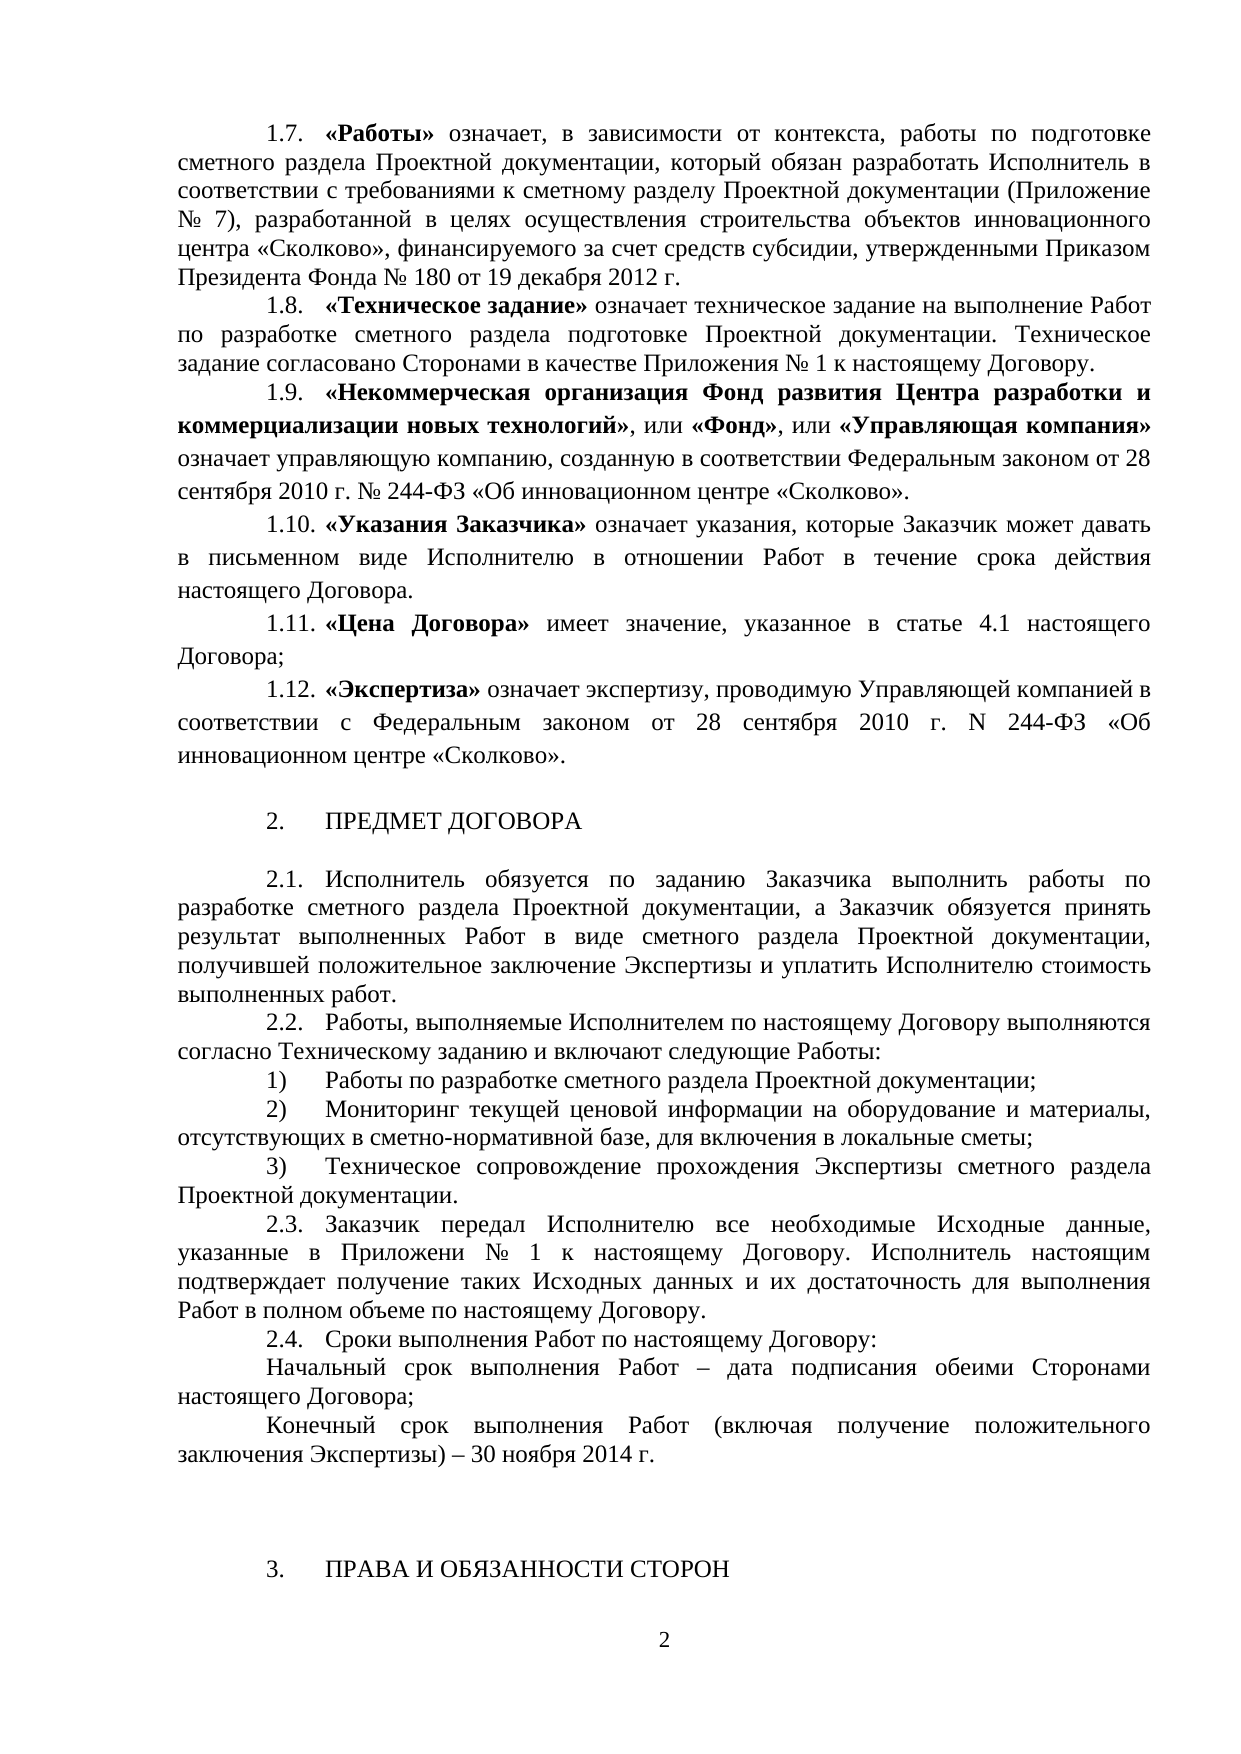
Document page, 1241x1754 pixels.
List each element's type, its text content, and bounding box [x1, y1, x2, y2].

list «Цена Договора» имеет значение, указанное в статье 4.1 настоящего Договора; [177, 608, 1152, 670]
list «Работы» означает, в зависимости от контекста, работы по подготовке сметного раздела Проектной документации, который обязан разработать Исполнитель в соответствии с требованиями к сметному разделу Проектной документации (Приложение № 7), разработанной в целях осуществления строительства объектов инновационного центра «Сколково», финансируемого за счет средств субсидии, утвержденными Приказом Президента Фонда № 180 от 19 декабря 2012 г. [177, 118, 1152, 291]
text Начальный срок выполнения Работ – дата подписания обеими Сторонами настоящего Договора; [177, 1352, 1152, 1410]
text 2) Мониторинг текущей ценовой информации на оборудование и материалы, отсутствующих в сметно-нормативной базе, для включения в локальные сметы; [177, 1094, 1152, 1151]
text Конечный срок выполнения Работ (включая получение положительного заключения Экспертизы) – 30 ноября 2014 г. [177, 1410, 1152, 1467]
text 2.2. Работы, выполняемые Исполнителем по настоящему Договору выполняются согласно Техническому заданию и включают следующие Работы: [177, 1007, 1152, 1065]
list «Некоммерческая организация Фонд развития Центра разработки и коммерциализации новых технологий», или «Фонд», или «Управляющая компания» означает управляющую компанию, созданную в соответствии Федеральным законом от 28 сентября 2010 г. № 244-ФЗ «Об инновационном центре «Сколково». [177, 377, 1152, 505]
text 1) Работы по разработке сметного раздела Проектной документации; [177, 1065, 1152, 1094]
text 3) Техническое сопровождение прохождения Экспертизы сметного раздела Проектной документации. [177, 1151, 1152, 1209]
list ПРЕДМЕТ ДОГОВОРА [177, 806, 1152, 835]
text 2.4. Сроки выполнения Работ по настоящему Договору: [177, 1324, 1152, 1352]
list ПРАВА И ОБЯЗАННОСТИ СТОРОН [177, 1554, 1152, 1582]
text 2.1. Исполнитель обязуется по заданию Заказчика выполнить работы по разработке сметного раздела Проектной документации, а Заказчик обязуется принять результат выполненных Работ в виде сметного раздела Проектной документации, получившей положительное заключение Экспертизы и уплатить Исполнителю стоимость выполненных работ. [177, 864, 1152, 1007]
list «Техническое задание» означает техническое задание на выполнение Работ по разработке сметного раздела подготовке Проектной документации. Техническое задание согласовано Сторонами в качестве Приложения № 1 к настоящему Договору. [177, 291, 1152, 377]
list «Экспертиза» означает экспертизу, проводимую Управляющей компанией в соответствии с Федеральным законом от 28 сентября 2010 г. N 244-ФЗ «Об инновационном центре «Сколково». [177, 674, 1152, 769]
text 2.3. Заказчик передал Исполнителю все необходимые Исходные данные, указанные в Приложени № 1 к настоящему Договору. Исполнитель настоящим подтверждает получение таких Исходных данных и их достаточность для выполнения Работ в полном объеме по настоящему Договору. [177, 1209, 1152, 1324]
list «Указания Заказчика» означает указания, которые Заказчик может давать в письменном виде Исполнителю в отношении Работ в течение срока действия настоящего Договора. [177, 509, 1152, 604]
